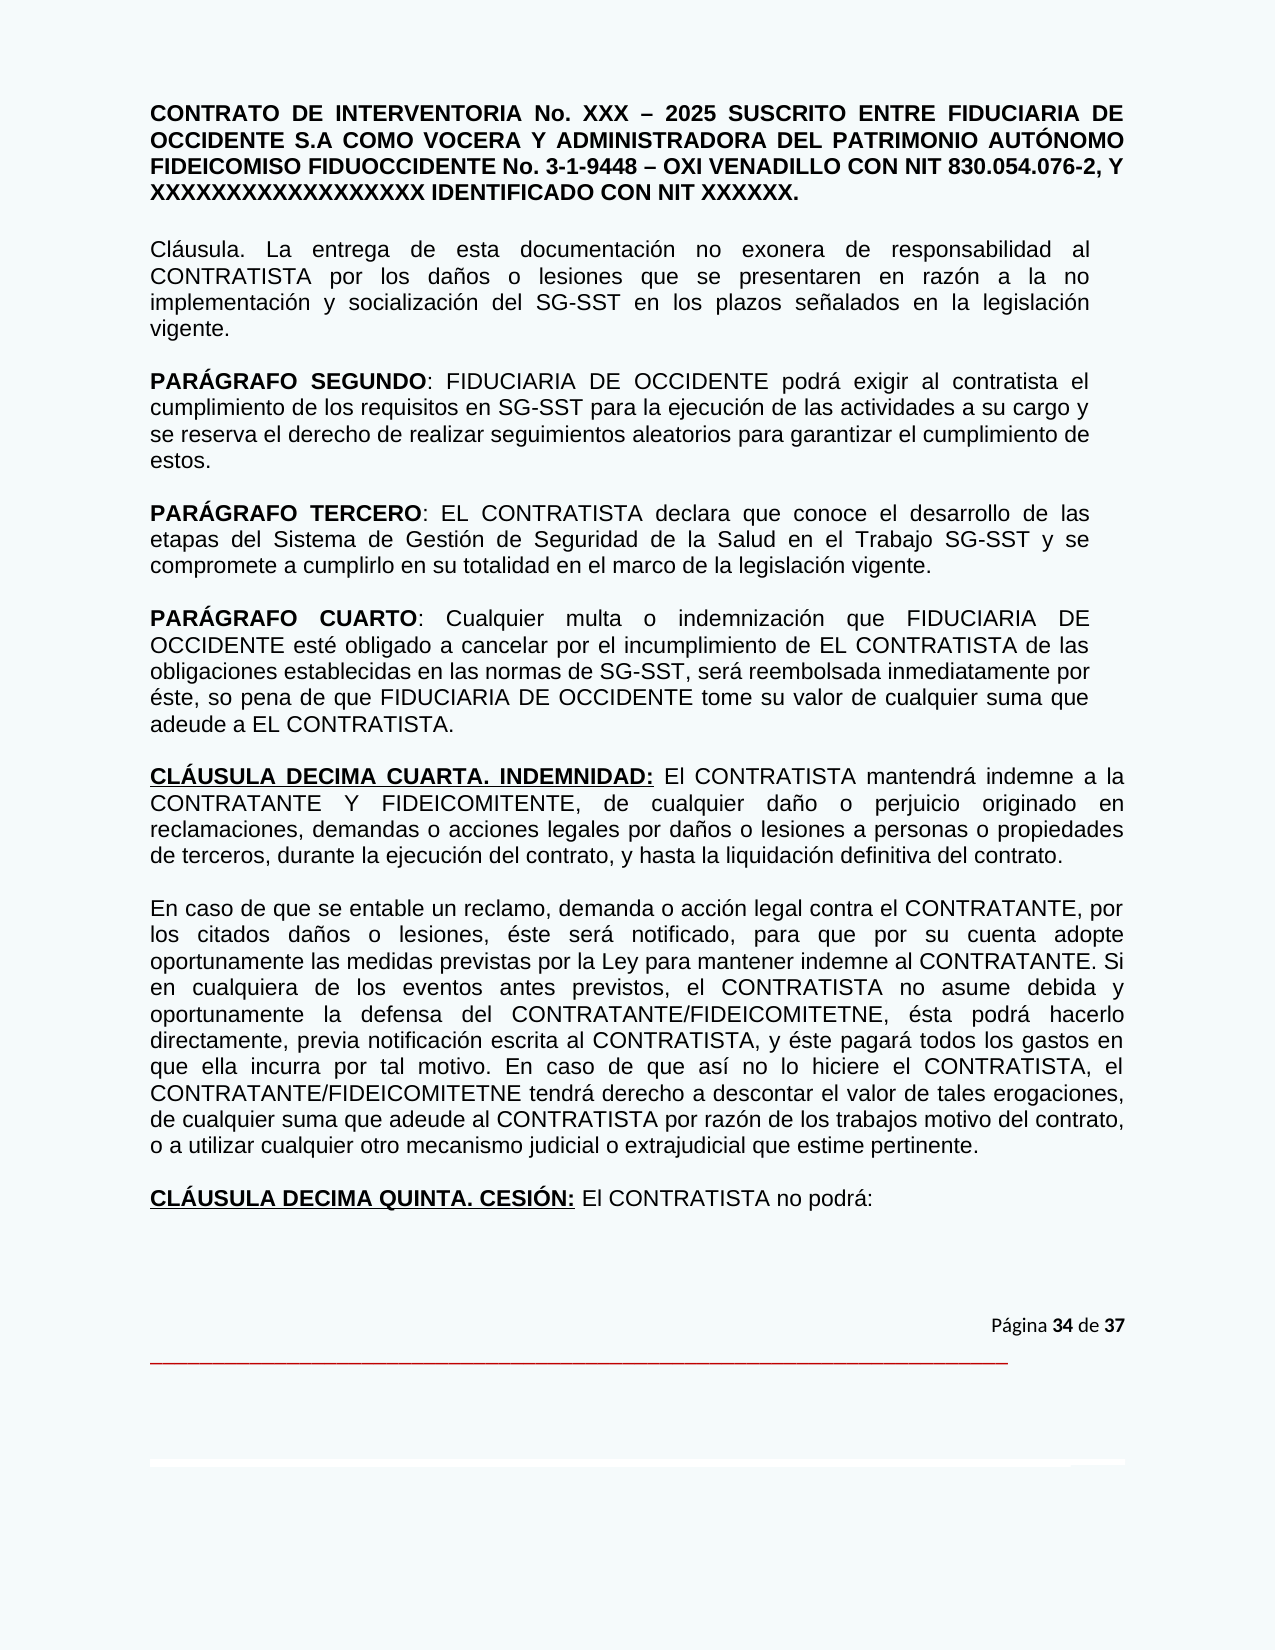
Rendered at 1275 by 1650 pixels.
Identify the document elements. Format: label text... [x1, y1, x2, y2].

text PARÁGRAFO SEGUNDO: FIDUCIARIA DE OCCIDENTE podrá exigir al contratista el cumplimiento de los requisitos en SG-SST para la ejecución de las actividades a su cargo y se reserva el derecho de realizar seguimientos aleatorios para garantizar el cumplimiento de estos. [150, 368, 1090, 473]
text PARÁGRAFO CUARTO: Cualquier multa o indemnización que FIDUCIARIA DE OCCIDENTE esté obligado a cancelar por el incumplimiento de EL CONTRATISTA de las obligaciones establecidas en las normas de SG-SST, será reembolsada inmediatamente por éste, so pena de que FIDUCIARIA DE OCCIDENTE tome su valor de cualquier suma que adeude a EL CONTRATISTA. [150, 605, 1090, 737]
text CLÁUSULA DECIMA CUARTA. INDEMNIDAD: El CONTRATISTA mantendrá indemne a la CONTRATANTE Y FIDEICOMITENTE, de cualquier daño o perjuicio originado en reclamaciones, demandas o acciones legales por daños o lesiones a personas o propiedades de terceros, durante la ejecución del contrato, y hasta la liquidación definitiva del contrato. [150, 763, 1125, 869]
text CLÁUSULA DECIMA QUINTA. CESIÓN: El CONTRATISTA no podrá: [150, 1185, 1125, 1211]
picture [150, 1459, 1125, 1467]
text En caso de que se entable un reclamo, demanda o acción legal contra el CONTRATANTE, por los citados daños o lesiones, éste será notificado, para que por su cuenta adopte oportunamente las medidas previstas por la Ley para mantener indemne al CONTRATANTE. Si en cualquiera de los eventos antes previstos, el CONTRATISTA no asume debida y oportunamente la defensa del CONTRATANTE/FIDEICOMITETNE, ésta podrá hacerlo directamente, previa notificación escrita al CONTRATISTA, y éste pagará todos los gastos en que ella incurra por tal motivo. En caso de que así no lo hiciere el CONTRATISTA, el CONTRATANTE/FIDEICOMITETNE tendrá derecho a descontar el valor de tales erogaciones, de cualquier suma que adeude al CONTRATISTA por razón de los trabajos motivo del contrato, o a utilizar cualquier otro mecanismo judicial o extrajudicial que estime pertinente. [150, 895, 1125, 1159]
text PARÁGRAFO TERCERO: EL CONTRATISTA declara que conoce el desarrollo de las etapas del Sistema de Gestión de Seguridad de la Salud en el Trabajo SG-SST y se compromete a cumplirlo en su totalidad en el marco de la legislación vigente. [150, 500, 1090, 579]
